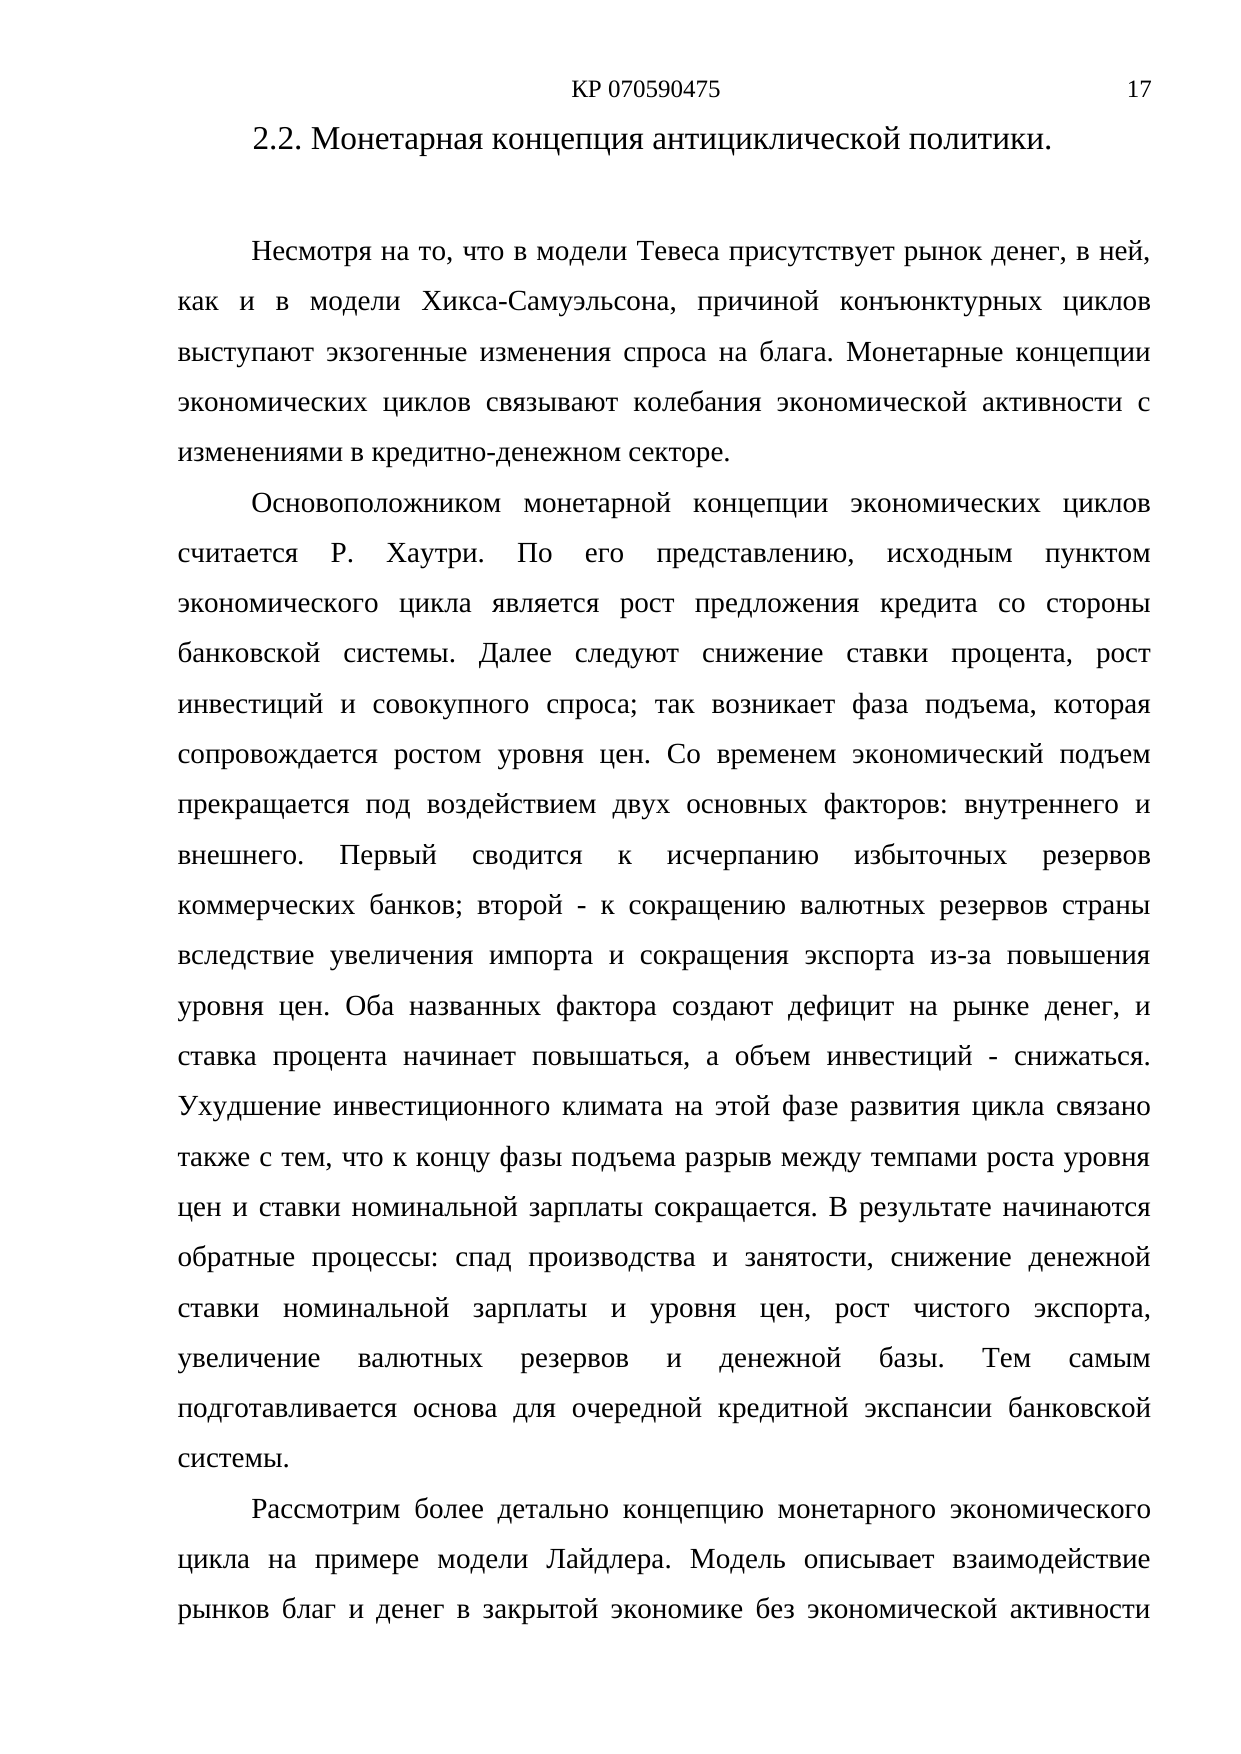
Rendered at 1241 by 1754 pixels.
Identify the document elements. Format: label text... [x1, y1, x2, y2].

text Основоположником монетарной концепции экономических циклов считается Р. Хаутри. По его представлению, исходным пунктом экономического цикла является рост предложения кредита со стороны банковской системы. Далее следуют снижение ставки процента, рост инвестиций и совокупного спроса; так возникает фаза подъема, которая сопровождается ростом уровня цен. Со временем экономический подъем прекращается под воздействием двух основных факторов: внутреннего и внешнего. Первый сводится к исчерпанию избыточных резервов коммерческих банков; второй - к сокращению валютных резервов страны вследствие увеличения импорта и сокращения экспорта из-за повышения уровня цен. Оба названных фактора создают дефицит на рынке денег, и ставка процента начинает повышаться, а объем инвестиций - снижаться. Ухудшение инвестиционного климата на этой фазе развития цикла связано также с тем, что к концу фазы подъема разрыв между темпами роста уровня цен и ставки номинальной зарплаты сокращается. В результате начинаются обратные процессы: спад производства и занятости, снижение денежной ставки номинальной зарплаты и уровня цен, рост чистого экспорта, увеличение валютных резервов и денежной базы. Тем самым подготавливается основа для очередной кредитной экспансии банковской системы. [177, 485, 1152, 1474]
text 2.2. Монетарная концепция антициклической политики. [177, 118, 1152, 156]
text Несмотря на то, что в модели Тевеса присутствует рынок денег, в ней, как и в модели Хикса-Самуэльсона, причиной конъюнктурных циклов выступают экзогенные изменения спроса на блага. Монетарные концепции экономических циклов связывают колебания экономической активности с изменениями в кредитно-денежном секторе. [177, 233, 1152, 468]
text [177, 1491, 1152, 1625]
